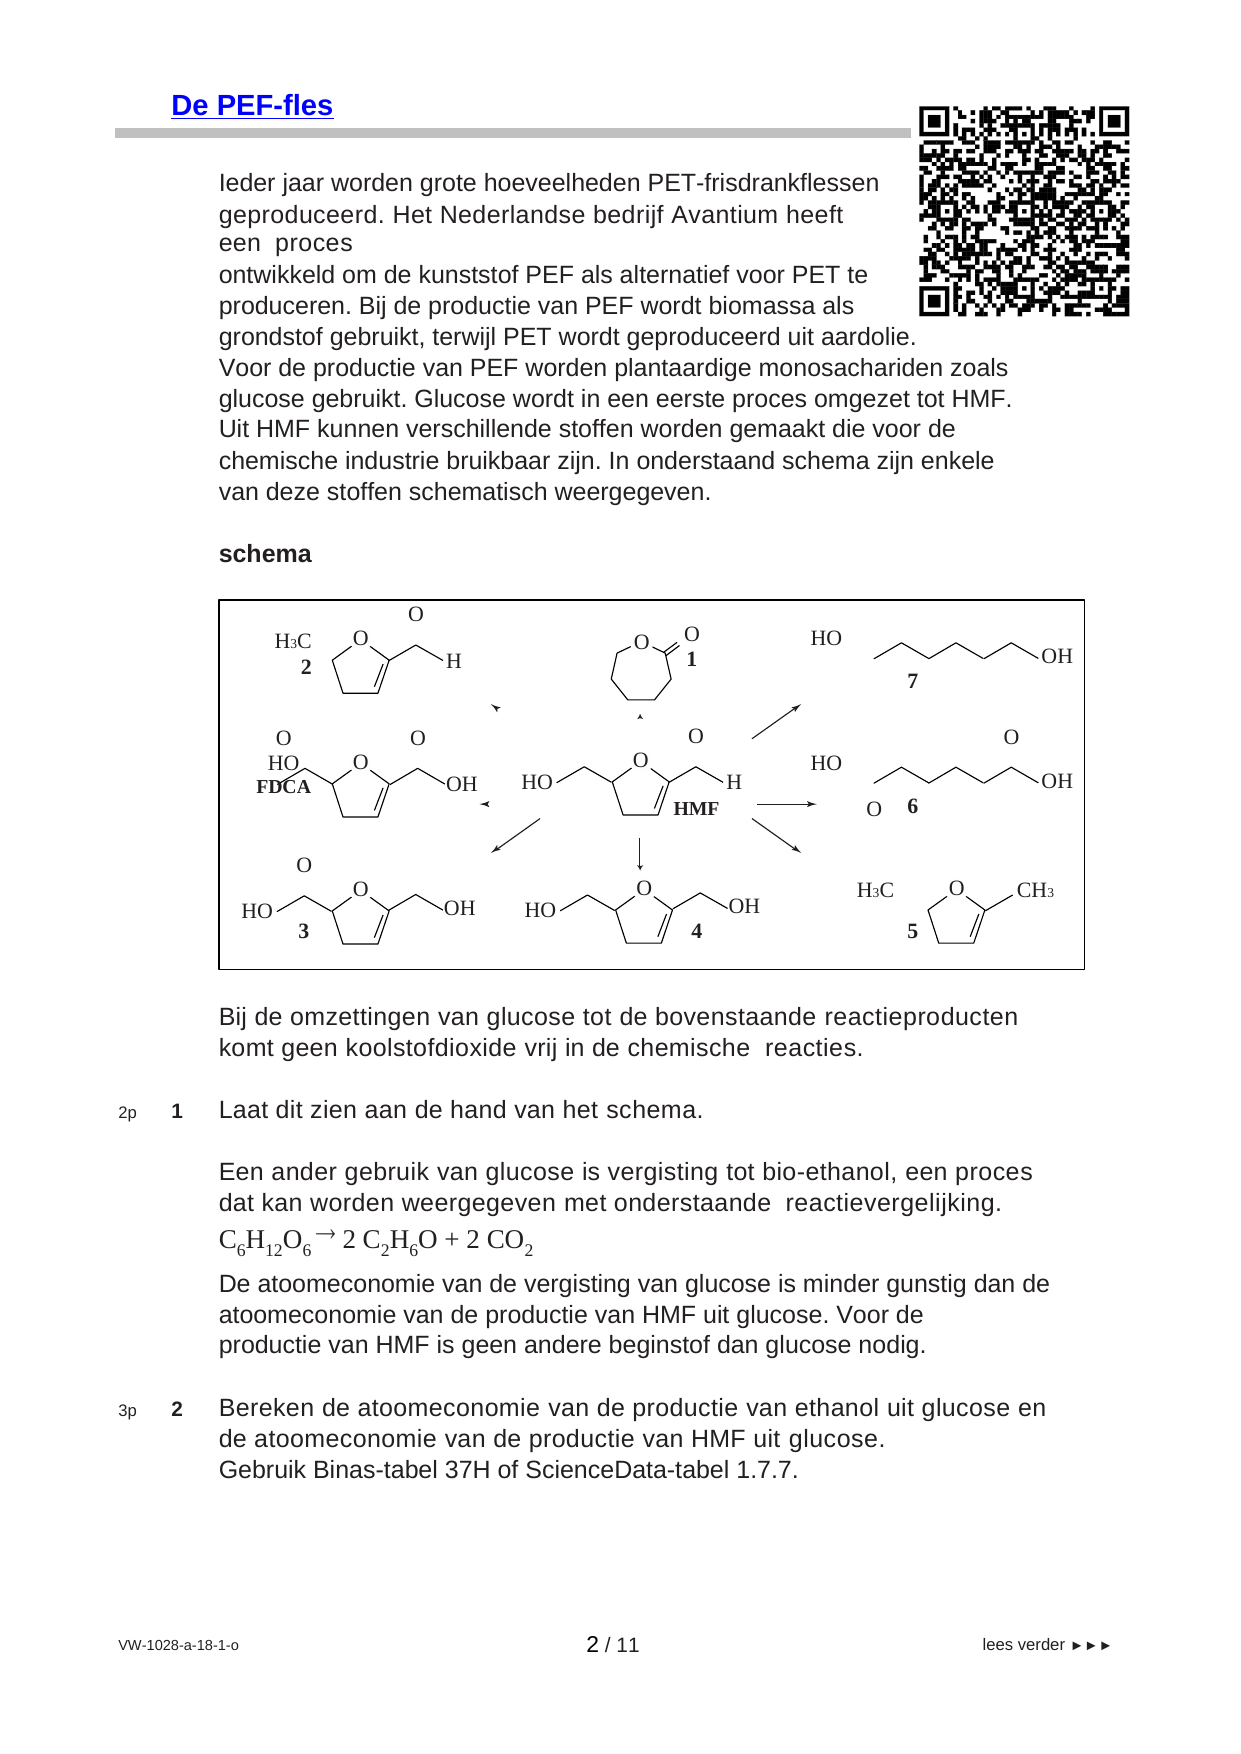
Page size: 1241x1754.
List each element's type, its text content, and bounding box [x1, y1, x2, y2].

text productie van HMF is geen andere beginstof dan glucose nodig. [218, 1331, 1136, 1359]
picture [630, 631, 653, 655]
picture [349, 878, 372, 902]
text C6H12O6  2 C2H6O + 2 CO2 [218, 1223, 1136, 1260]
picture [632, 877, 656, 901]
text 3p 2 Bereken de atoomeconomie van de productie van ethanol uit glucose en de atoomeconomie van de productie van HMF uit glucose. [118, 1393, 1063, 1453]
text geproduceerd. Het Nederlandse bedrijf Avantium heeft een proces [218, 199, 911, 257]
picture [349, 627, 372, 651]
subtitle De PEF-fles [171, 88, 1136, 122]
text Gebruik Binas-tabel 37H of ScienceData-tabel 1.7.7. [218, 1455, 1136, 1484]
picture [349, 751, 372, 775]
text 2p 1 Laat dit zien aan de hand van het schema. [118, 1094, 1136, 1123]
text Ieder jaar worden grote hoeveelheden PET-frisdrankflessen [218, 168, 911, 197]
picture [629, 749, 653, 773]
picture [944, 877, 968, 901]
text Bij de omzettingen van glucose tot de bovenstaande reactieproducten komt geen koolstofdioxide vrij in de chemische reacties. [218, 1001, 1048, 1061]
text chemische industrie bruikbaar zijn. In onderstaand schema zijn enkele van deze stoffen schematisch weergegeven. [218, 446, 1005, 505]
subtitle schema [218, 539, 1136, 568]
text Voor de productie van PEF worden plantaardige monosachariden zoals glucose gebruikt. Glucose wordt in een eerste proces omgezet tot HMF. [218, 353, 1048, 412]
text ontwikkeld om de kunststof PEF als alternatief voor PET te produceren. Bij de productie van PEF wordt biomassa als grondstof gebruikt, terwijl PET wordt geproduceerd uit aardolie. [218, 259, 1048, 350]
picture [911, 103, 1136, 320]
text De atoomeconomie van de vergisting van glucose is minder gunstig dan de atoomeconomie van de productie van HMF uit glucose. Voor de [218, 1269, 1136, 1329]
text Een ander gebruik van glucose is vergisting tot bio-ethanol, een proces dat kan worden weergegeven met onderstaande reactievergelijking. [218, 1157, 1048, 1217]
text Uit HMF kunnen verschillende stoffen worden gemaakt die voor de [218, 415, 1136, 443]
